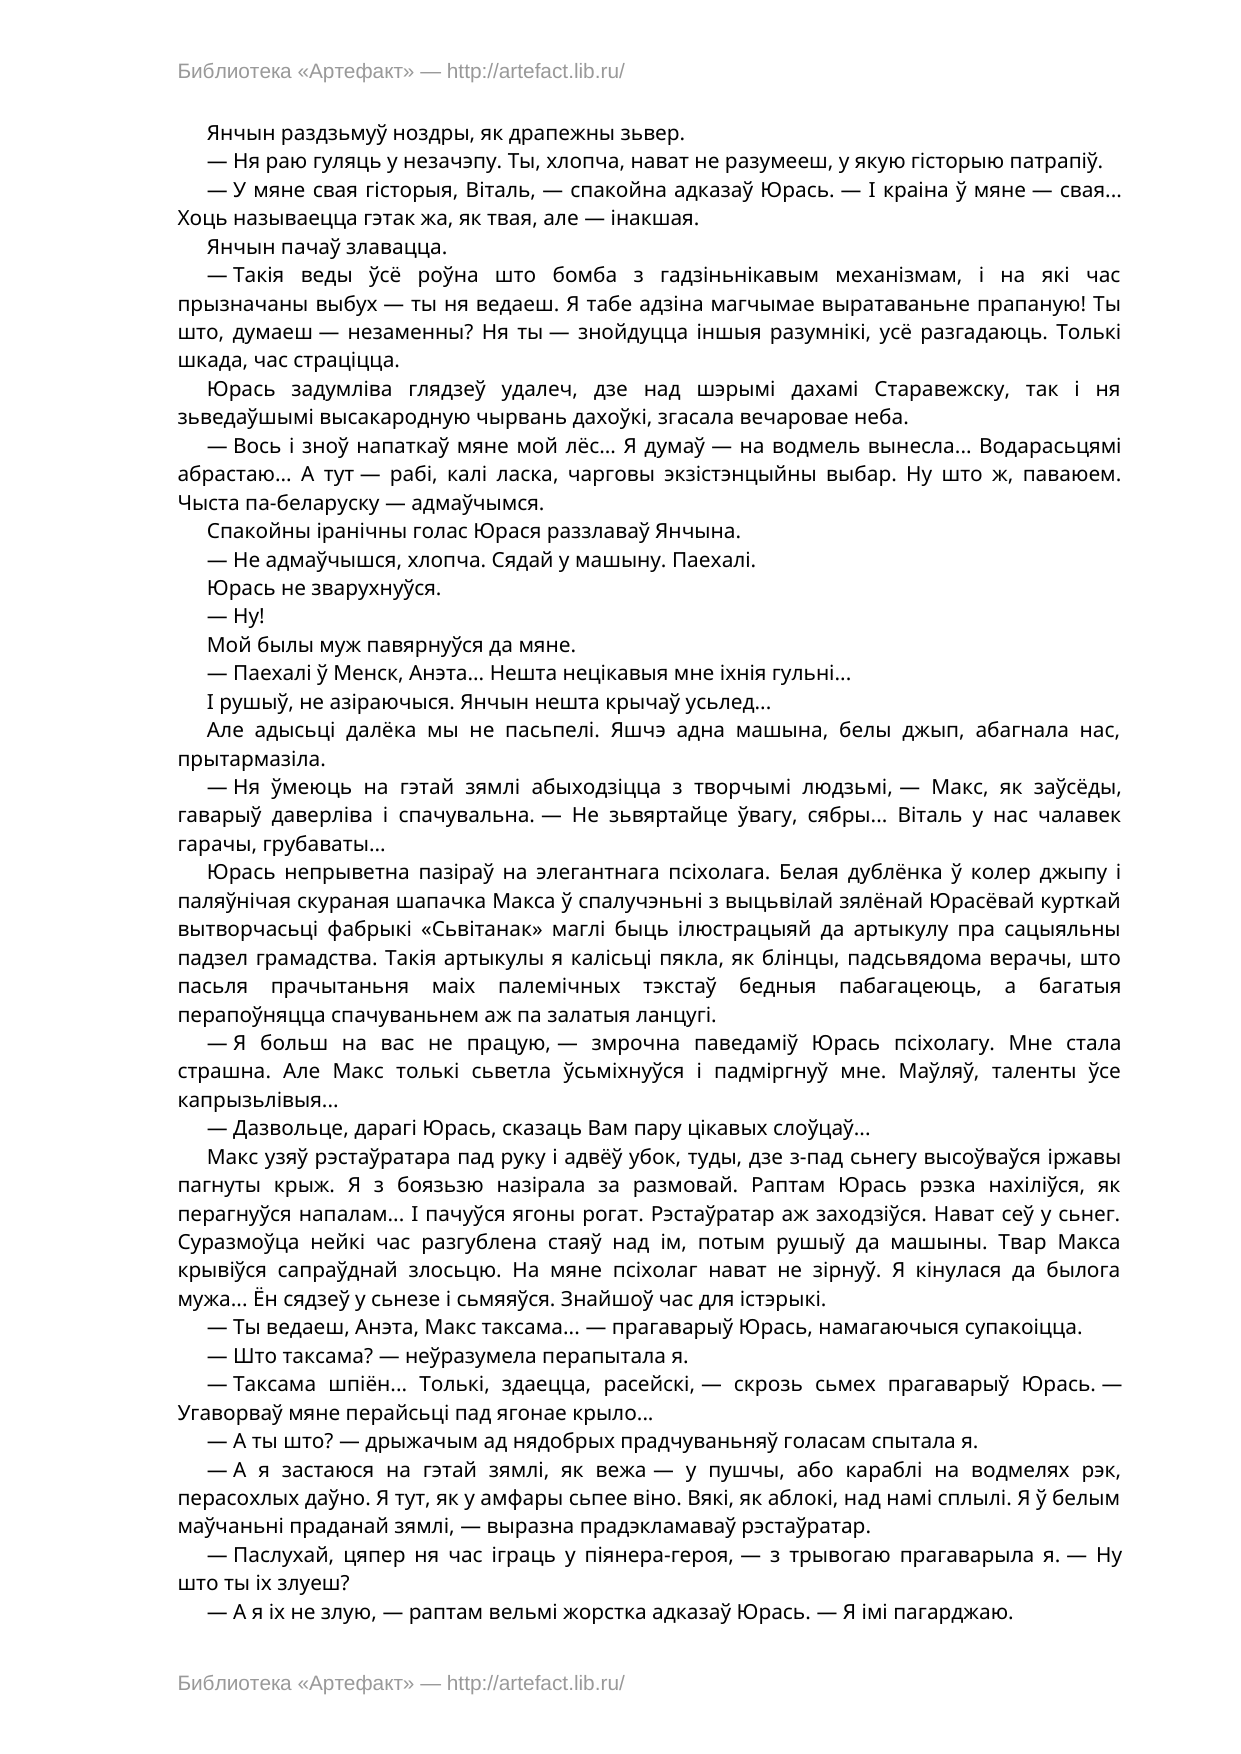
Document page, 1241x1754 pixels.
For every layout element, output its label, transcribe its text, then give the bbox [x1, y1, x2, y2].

text Юрась непрыветна пазіраў на элегантнага псіхолага. Белая дублёнка ў колер джыпу і паляўнічая скураная шапачка Макса ў спалучэньні з выцьвілай зялёнай Юрасёвай курткай вытворчасьці фабрыкі «Сьвітанак» маглі быць ілюстрацыяй да артыкулу пра сацыяльны падзел грамадства. Такія артыкулы я калісьці пякла, як блінцы, падсьвядома верачы, што пасьля прачытаньня маіх палемічных тэкстаў бедныя пабагацеюць, а багатыя перапоўняцца спачуваньнем аж па залатыя ланцугі. [177, 857, 1122, 1028]
text — Ну! [177, 602, 1122, 630]
text — У мяне свая гісторыя, Віталь, — спакойна адказаў Юрась. — І краіна ў мяне — свая... Хоць называецца гэтак жа, як твая, але — інакшая. [177, 175, 1122, 232]
text Але адысьці далёка мы не пасьпелі. Яшчэ адна машына, белы джып, абагнала нас, прытармазіла. [177, 715, 1122, 772]
text — Ты ведаеш, Анэта, Макс таксама... — прагаварыў Юрась, намагаючыся супакоіцца. [177, 1312, 1122, 1341]
text — Паехалі ў Менск, Анэта... Нешта нецікавыя мне іхнія гульні... [177, 658, 1122, 687]
text Мой былы муж павярнуўся да мяне. [177, 630, 1122, 658]
text Янчын пачаў злавацца. [177, 232, 1122, 260]
text Юрась задумліва глядзеў удалеч, дзе над шэрымі дахамі Старавежску, так і ня зьведаўшымі высакародную чырвань дахоўкі, згасала вечаровае неба. [177, 374, 1122, 431]
text — Што таксама? — неўразумела перапытала я. [177, 1341, 1122, 1369]
text — Ня ўмеюць на гэтай зямлі абыходзіцца з творчымі людзьмі, — Макс, як заўсёды, гаварыў даверліва і спачувальна. — Не зьвяртайце ўвагу, сябры... Віталь у нас чалавек гарачы, грубаваты... [177, 772, 1122, 857]
text — Таксама шпіён... Толькі, здаецца, расейскі, — скрозь сьмех прагаварыў Юрась. — Угаворваў мяне перайсьці пад ягонае крыло... [177, 1369, 1122, 1426]
text Янчын раздзьмуў ноздры, як драпежны зьвер. [177, 118, 1122, 147]
text — Ня раю гуляць у незачэпу. Ты, хлопча, нават не разумееш, у якую гісторыю патрапіў. [177, 147, 1122, 175]
text — Дазвольце, дарагі Юрась, сказаць Вам пару цікавых слоўцаў... [177, 1113, 1122, 1142]
text — А ты што? — дрыжачым ад нядобрых прадчуваньняў голасам спытала я. [177, 1426, 1122, 1455]
text — Такія веды ўсё роўна што бомба з гадзіньнікавым механізмам, і на які час прызначаны выбух — ты ня ведаеш. Я табе адзіна магчымае выратаваньне прапаную! Ты што, думаеш — незаменны? Ня ты — знойдуцца іншыя разумнікі, усё разгадаюць. Толькі шкада, час страціцца. [177, 260, 1122, 374]
text І рушыў, не азіраючыся. Янчын нешта крычаў усьлед... [177, 687, 1122, 715]
text — Не адмаўчышся, хлопча. Сядай у машыну. Паехалі. [177, 545, 1122, 573]
text Макс узяў рэстаўратара пад руку і адвёў убок, туды, дзе з-пад сьнегу высоўваўся іржавы пагнуты крыж. Я з боязьзю назірала за размовай. Раптам Юрась рэзка нахіліўся, як перагнуўся напалам... І пачуўся ягоны рогат. Рэстаўратар аж заходзіўся. Нават сеў у сьнег. Суразмоўца нейкі час разгублена стаяў над ім, потым рушыў да машыны. Твар Макса крывіўся сапраўднай злосьцю. На мяне псіхолаг нават не зірнуў. Я кінулася да былога мужа... Ён сядзеў у сьнезе і сьмяяўся. Знайшоў час для істэрыкі. [177, 1142, 1122, 1312]
text Юрась не зварухнуўся. [177, 573, 1122, 602]
text Спакойны іранічны голас Юрася раззлаваў Янчына. [177, 516, 1122, 545]
text — А я іх не злую, — раптам вельмі жорстка адказаў Юрась. — Я імі пагарджаю. [177, 1597, 1122, 1625]
text — А я застаюся на гэтай зямлі, як вежа — у пушчы, або караблі на водмелях рэк, перасохлых даўно. Я тут, як у амфары сьпее віно. Вякі, як аблокі, над намі сплылі. Я ў белым маўчаньні праданай зямлі, — выразна прадэкламаваў рэстаўратар. [177, 1455, 1122, 1540]
text — Паслухай, цяпер ня час іграць у піянера-героя, — з трывогаю прагаварыла я. — Ну што ты іх злуеш? [177, 1540, 1122, 1597]
text — Я больш на вас не працую, — змрочна паведаміў Юрась псіхолагу. Мне стала страшна. Але Макс толькі сьветла ўсьміхнуўся і падміргнуў мне. Маўляў, таленты ўсе капрызьлівыя... [177, 1028, 1122, 1113]
text — Вось і зноў напаткаў мяне мой лёс... Я думаў — на водмель вынесла... Водарасьцямі абрастаю... А тут — рабі, калі ласка, чарговы экзістэнцыйны выбар. Ну што ж, паваюем. Чыста па-беларуску — адмаўчымся. [177, 431, 1122, 516]
